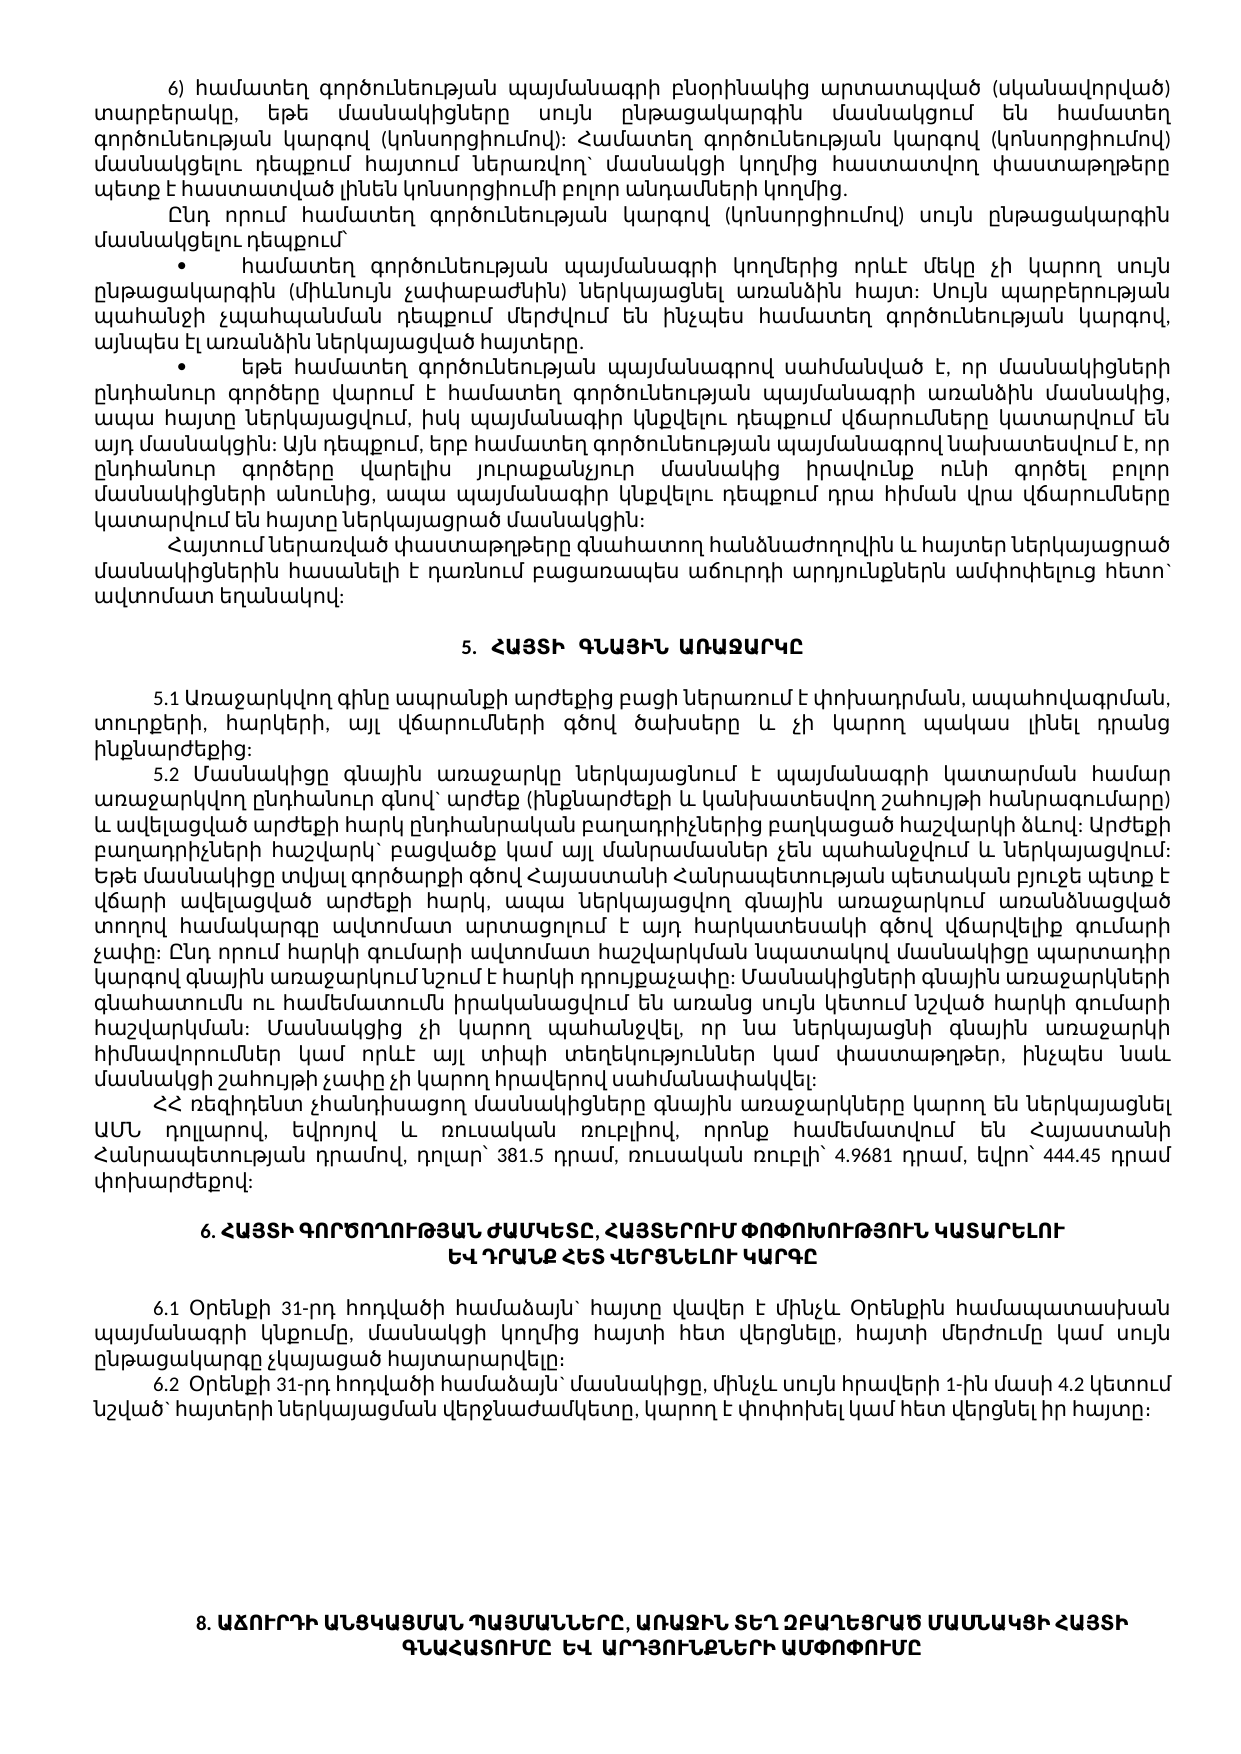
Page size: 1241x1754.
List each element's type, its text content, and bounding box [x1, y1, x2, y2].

text ՀՀ ռեզիդենտ չհանդիսացող մասնակիցները գնային առաջարկները կարող են ներկայացնել ԱՄՆ դոլլարով, եվրոյով և ռուսական ռուբլիով, որոնք համեմատվում են Հայաստանի Հանրապետության դրամով, դոլար՝ 381.5 դրամ, ռուսական ռուբլի՝ 4.9681 դրամ, եվրո՝ 444.45 դրամ փոխարժեքով: [94, 1092, 1171, 1193]
text 6) համատեղ գործունեության պայմանագրի բնօրինակից արտատպված (սկանավորված) տարբերակը, եթե մասնակիցները սույն ընթացակարգին մասնակցում են համատեղ գործունեության կարգով (կոնսորցիումով): Համատեղ գործունեության կարգով (կոնսորցիումով) մասնակցելու դեպքում հայտում ներառվող` մասնակցի կողմից հաստատվող փաստաթղթերը պետք է հաստատված լինեն կոնսորցիումի բոլոր անդամների կողմից. [94, 75, 1171, 202]
text 5.1 Առաջարկվող գինը ապրանքի արժեքից բացի ներառում է փոխադրման, ապահովագրման, տուրքերի, հարկերի, այլ վճարումների գծով ծախսերը և չի կարող պակաս լինել դրանց ինքնարժեքից: [94, 685, 1171, 761]
text Հայտում ներառված փաստաթղթերը գնահատող հանձնաժողովին և հայտեր ներկայացրած մասնակիցներին հասանելի է դառնում բացառապես աճուրդի արդյունքներն ամփոփելուց հետո` ավտոմատ եղանակով: [94, 532, 1171, 609]
text 6.2 Օրենքի 31-րդ հոդվածի համաձայն` մասնակիցը, մինչև սույն հրավերի 1-ին մասի 4.2 կետում նշված` հայտերի ներկայացման վերջնաժամկետը, կարող է փոփոխել կամ հետ վերցնել իր հայտը։ [94, 1371, 1171, 1422]
text Ընդ որում համատեղ գործունեության կարգով (կոնսորցիումով) սույն ընթացակարգին մասնակցելու դեպքում՝ [94, 202, 1171, 253]
list համատեղ գործունեության պայմանագրի կողմերից որևէ մեկը չի կարող սույն ընթացակարգին (միևնույն չափաբաժնին) ներկայացնել առանձին հայտ: Սույն պարբերության պահանջի չպահպանման դեպքում մերժվում են ինչպես համատեղ գործունեության կարգով, այնպես էլ առանձին ներկայացված հայտերը. [94, 253, 1171, 354]
list եթե համատեղ գործունեության պայմանագրով սահմանված է, որ մասնակիցների ընդհանուր գործերը վարում է համատեղ գործունեության պայմանագրի առանձին մասնակից, ապա հայտը ներկայացվում, իսկ պայմանագիր կնքվելու դեպքում վճարումները կատարվում են այդ մասնակցին: Այն դեպքում, երբ համատեղ գործունեության պայմանագրով նախատեսվում է, որ ընդհանուր գործերը վարելիս յուրաքանչյուր մասնակից իրավունք ունի գործել բոլոր մասնակիցների անունից, ապա պայմանագիր կնքվելու դեպքում դրա հիման վրա վճարումները կատարվում են հայտը ներկայացրած մասնակցին: [94, 354, 1171, 532]
text 5. ՀԱՅՏԻ ԳՆԱՅԻՆ ԱՌԱՋԱՐԿԸ [94, 634, 1171, 659]
text ԳՆԱՀԱՏՈՒՄԸ ԵՎ ԱՐԴՅՈՒՆՔՆԵՐԻ ԱՄՓՈՓՈՒՄԸ [94, 1635, 1171, 1661]
text 8. ԱՃՈՒՐԴԻ ԱՆՑԿԱՑՄԱՆ ՊԱՅՄԱՆՆԵՐԸ, ԱՌԱՋԻՆ ՏԵՂ ԶԲԱՂԵՑՐԱԾ ՄԱՍՆԱԿՑԻ ՀԱՅՏԻ [94, 1610, 1171, 1635]
text 6.1 Օրենքի 31-րդ հոդվածի համաձայն` հայտը վավեր է մինչև Օրենքին համապատասխան պայմանագրի կնքումը, մասնակցի կողմից հայտի հետ վերցնելը, հայտի մերժումը կամ սույն ընթացակարգը չկայացած հայտարարվելը։ [94, 1295, 1171, 1371]
text 5.2 Մասնակիցը գնային առաջարկը ներկայացնում է պայմանագրի կատարման համար առաջարկվող ընդհանուր գնով` արժեք (ինքնարժեքի և կանխատեսվող շահույթի հանրագումարը) և ավելացված արժեքի հարկ ընդհանրական բաղադրիչներից բաղկացած հաշվարկի ձևով: Արժեքի բաղադրիչների հաշվարկ` բացվածք կամ այլ մանրամասներ չեն պահանջվում և ներկայացվում: Եթե մասնակիցը տվյալ գործարքի գծով Հայաստանի Հանրապետության պետական բյուջե պետք է վճարի ավելացված արժեքի հարկ, ապա ներկայացվող գնային առաջարկում առանձնացված տողով համակարգը ավտոմատ արտացոլում է այդ հարկատեսակի գծով վճարվելիք գումարի չափը: Ընդ որում հարկի գումարի ավտոմատ հաշվարկման նպատակով մասնակիցը պարտադիր կարգով գնային առաջարկում նշում է հարկի դրույքաչափը: Մասնակիցների գնային առաջարկների գնահատումն ու համեմատումն իրականացվում են առանց սույն կետում նշված հարկի գումարի հաշվարկման: Մասնակցից չի կարող պահանջվել, որ նա ներկայացնի գնային առաջարկի հիմնավորումներ կամ որևէ այլ տիպի տեղեկություններ կամ փաստաթղթեր, ինչպես նաև մասնակցի շահույթի չափը չի կարող հրավերով սահմանափակվել: [94, 761, 1171, 1092]
text ԵՎ ԴՐԱՆՔ ՀԵՏ ՎԵՐՑՆԵԼՈՒ ԿԱՐԳԸ [94, 1244, 1171, 1269]
text 6. ՀԱՅՏԻ ԳՈՐԾՈՂՈՒԹՅԱՆ ԺԱՄԿԵՏԸ, ՀԱՅՏԵՐՈՒՄ ՓՈՓՈԽՈՒԹՅՈՒՆ ԿԱՏԱՐԵԼՈՒ [94, 1219, 1171, 1244]
